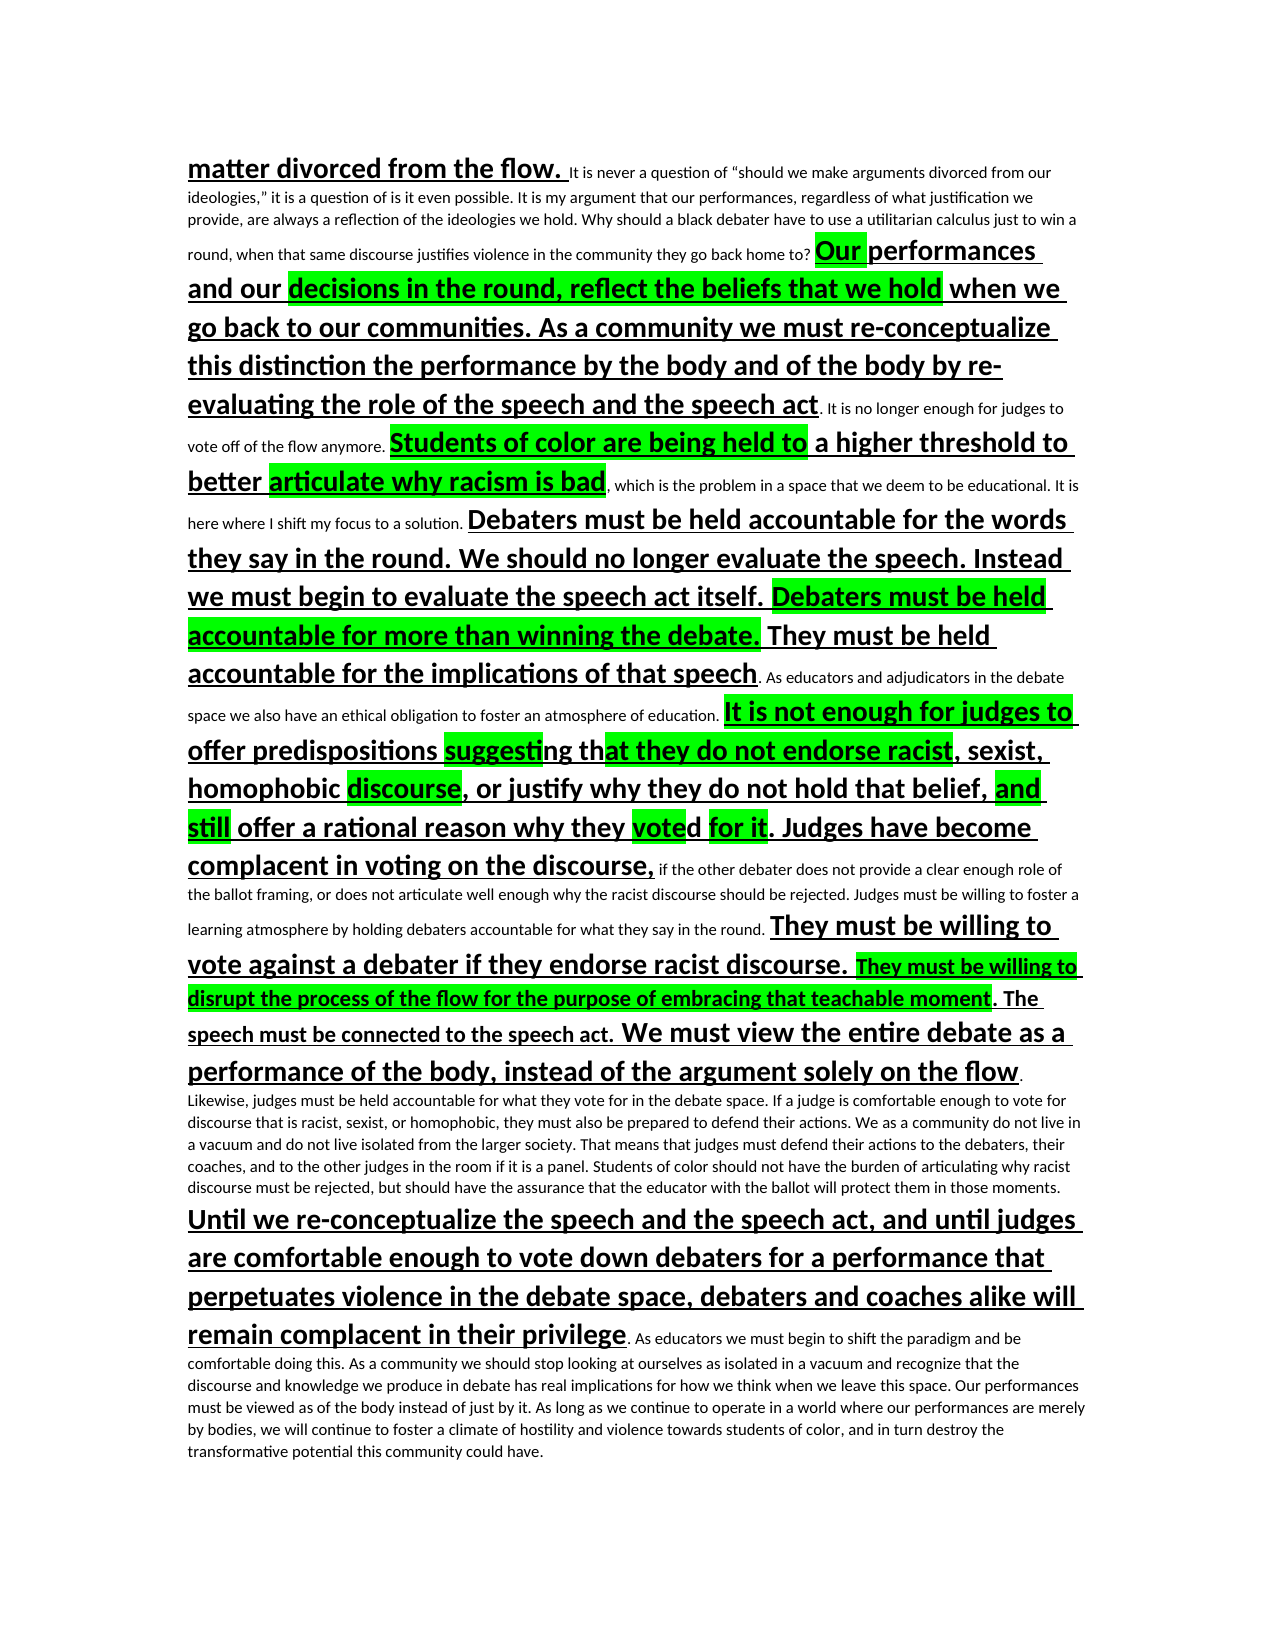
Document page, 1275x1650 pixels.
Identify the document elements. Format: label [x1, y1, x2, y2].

text [187, 150, 1087, 1461]
